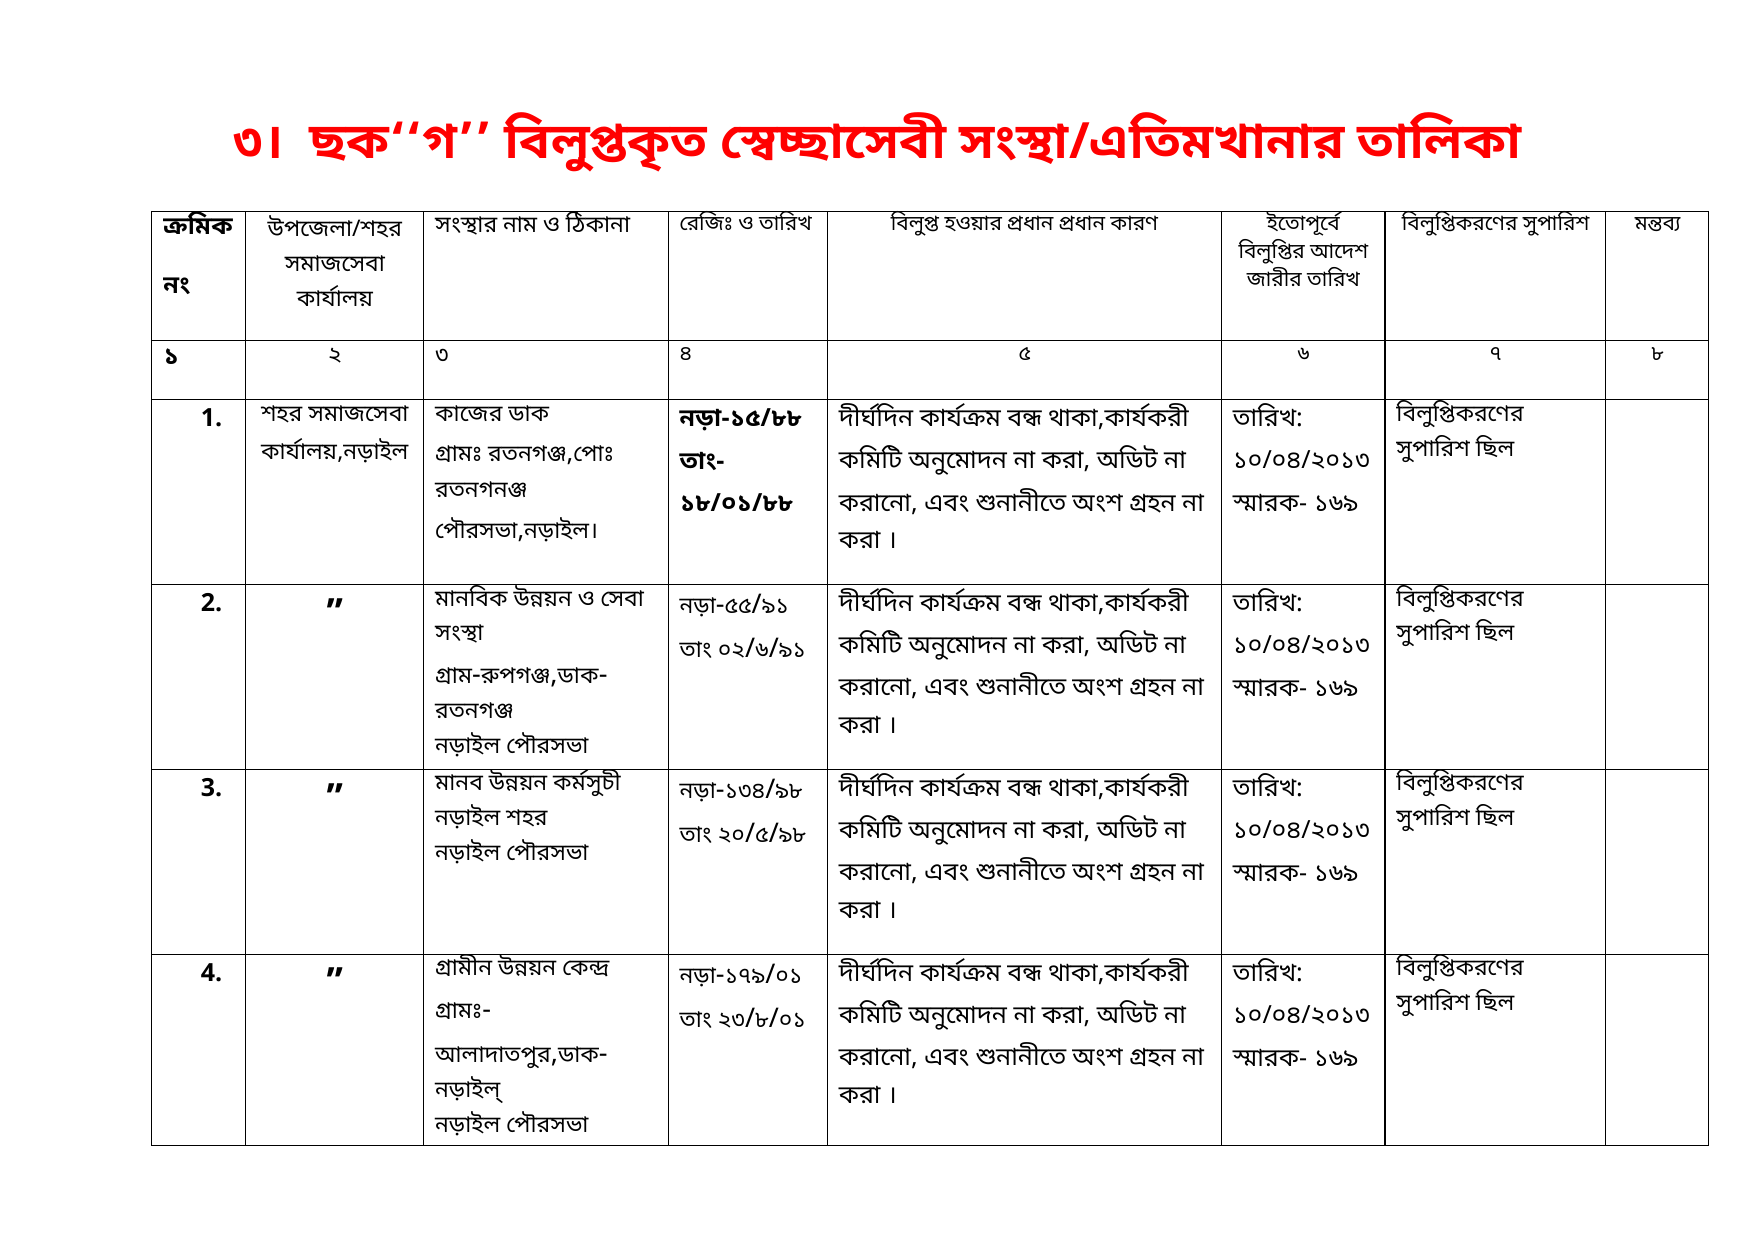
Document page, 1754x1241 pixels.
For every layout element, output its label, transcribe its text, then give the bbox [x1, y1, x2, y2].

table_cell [1222, 955, 1384, 1145]
table_cell কাজের ডাক গ্রামঃ রতনগঞ্জ,পোঃ রতনগনঞ্জ পৌরসভা,নড়াইল। [424, 400, 668, 584]
table_cell বিলুপ্তিকরণের সুপারিশ ছিল [1386, 585, 1605, 769]
table_header মন্তব্য [1606, 212, 1708, 340]
table_cell ১ [152, 341, 245, 399]
table_cell [152, 770, 245, 954]
table_cell বিলুপ্তিকরণের সুপারিশ ছিল [1386, 400, 1605, 584]
table_cell ’’ [246, 955, 423, 1145]
table_cell তারিখ: ১০/০৪/২০১৩ স্মারক- ১৬৯ [1222, 770, 1384, 954]
table_cell ৮ [1606, 341, 1708, 399]
table_header উপজেলা/শহর সমাজসেবা কার্যালয় [246, 212, 423, 340]
table_cell ৭ [1386, 341, 1605, 399]
table_cell ৬ [1222, 341, 1384, 399]
table_cell [1606, 585, 1708, 769]
table_cell নড়া-৫৫/৯১ তাং ০২/৬/৯১ [669, 585, 827, 769]
table_cell [1606, 955, 1708, 1145]
table_cell দীর্ঘদিন কার্যক্রম বন্ধ থাকা,কার্যকরী কমিটি অনুমোদন না করা, অডিট না করানো, এবং শুনানীতে অংশ গ্রহন না করা । [828, 770, 1221, 954]
table_cell মানবিক উন্নয়ন ও সেবা সংস্থা গ্রাম-রুপগঞ্জ,ডাক-রতনগঞ্জ নড়াইল পৌরসভা [424, 585, 668, 769]
table_cell ৫ [828, 341, 1221, 399]
table_cell মানব উন্নয়ন কর্মসুচী নড়াইল শহর নড়াইল পৌরসভা [424, 770, 668, 954]
table_cell [152, 585, 245, 769]
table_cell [1386, 955, 1605, 1145]
table_cell দীর্ঘদিন কার্যক্রম বন্ধ থাকা,কার্যকরী কমিটি অনুমোদন না করা, অডিট না করানো, এবং শুনানীতে অংশ গ্রহন না করা । [828, 400, 1221, 584]
table_cell গ্রামীন উন্নয়ন কেন্দ্র গ্রামঃ-আলাদাতপুর,ডাক-নড়াইল্ নড়াইল পৌরসভা [424, 955, 668, 1145]
table_cell ৩ [424, 341, 668, 399]
table_cell তারিখ: ১০/০৪/২০১৩ স্মারক- ১৬৯ [1222, 400, 1384, 584]
table_header রেজিঃ ও তারিখ [669, 212, 827, 340]
table_header ক্রমিক নং [152, 212, 245, 340]
table_header বিলুপ্তিকরণের সুপারিশ [1386, 212, 1605, 340]
table_cell ’’ [246, 585, 423, 769]
table_cell [1606, 400, 1708, 584]
table_cell [1606, 770, 1708, 954]
table_cell নড়া-১৩৪/৯৮ তাং ২০/৫/৯৮ [669, 770, 827, 954]
table_cell [152, 955, 245, 1145]
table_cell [828, 955, 1221, 1145]
table_cell বিলুপ্তিকরণের সুপারিশ ছিল [1386, 770, 1605, 954]
table_cell ২ [246, 341, 423, 399]
text ৩। ছক‘‘গ’’ বিলুপ্তকৃত স্বেচ্ছাসেবী সংস্থা/এতিমখানার তালিকা [105, 105, 1649, 179]
table_cell [152, 400, 245, 584]
table_cell নড়া-১৭৯/০১ তাং ২৩/৮/০১ [669, 955, 827, 1145]
table_cell ’’ [246, 770, 423, 954]
table_cell তারিখ: ১০/০৪/২০১৩ স্মারক- ১৬৯ [1222, 585, 1384, 769]
table_cell দীর্ঘদিন কার্যক্রম বন্ধ থাকা,কার্যকরী কমিটি অনুমোদন না করা, অডিট না করানো, এবং শুনানীতে অংশ গ্রহন না করা । [828, 585, 1221, 769]
table_header সংস্থার নাম ও ঠিকানা [424, 212, 668, 340]
table_header ইতোপূর্বে বিলুপ্তির আদেশ জারীর তারিখ [1222, 212, 1384, 340]
table_cell ৪ [669, 341, 827, 399]
table_cell নড়া-১৫/৮৮ তাং-১৮/০১/৮৮ [669, 400, 827, 584]
table_cell শহর সমাজসেবা কার্যালয়,নড়াইল [246, 400, 423, 584]
table_header বিলুপ্ত হওয়ার প্রধান প্রধান কারণ [828, 212, 1221, 340]
